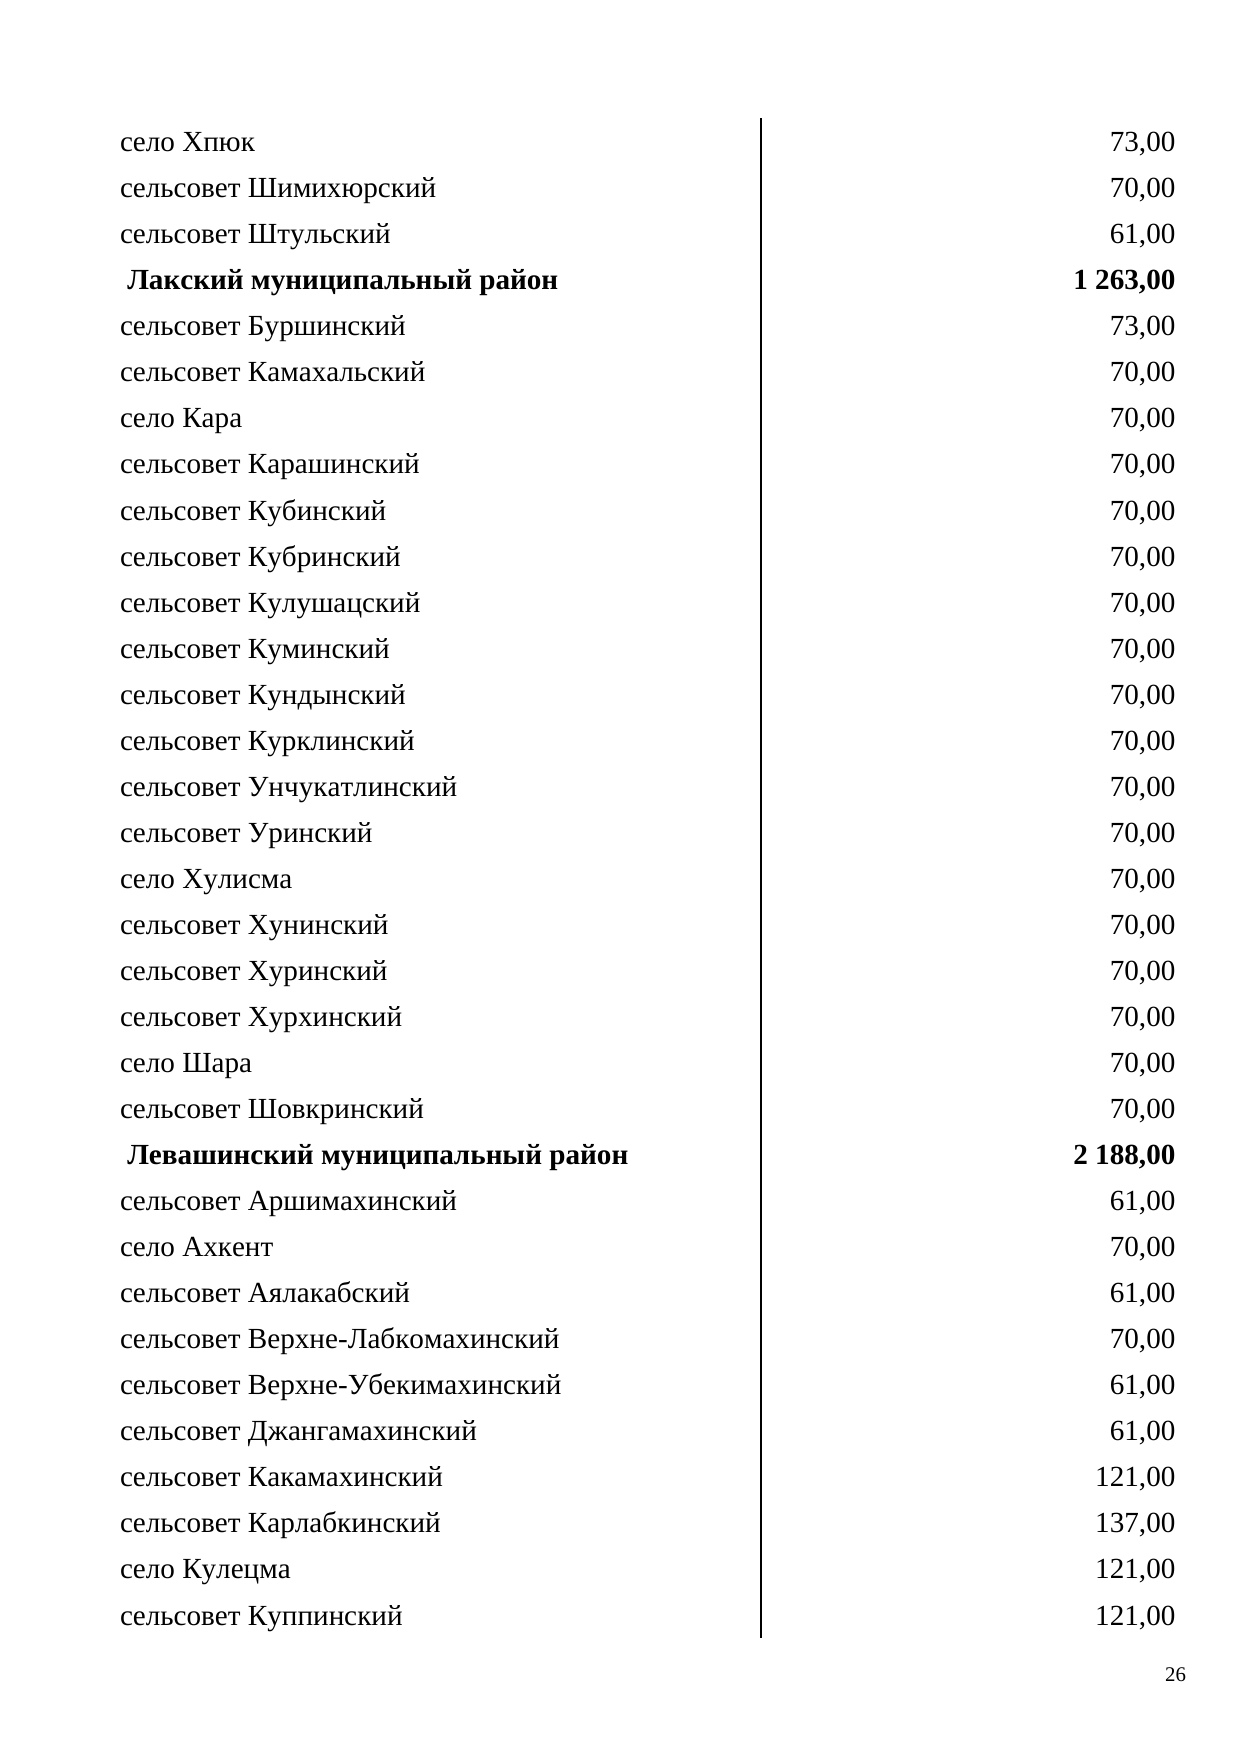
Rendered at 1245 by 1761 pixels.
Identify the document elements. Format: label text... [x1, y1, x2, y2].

table_cell сельсовет Аршимахинский [120, 1177, 760, 1223]
table_cell село Ахкент [120, 1223, 760, 1269]
table_cell 70,00 [762, 671, 1175, 717]
table_cell 70,00 [762, 579, 1175, 624]
table_cell 70,00 [762, 440, 1175, 486]
table_cell 70,00 [762, 486, 1175, 532]
table_cell 121,00 [762, 1453, 1175, 1499]
table_cell сельсовет Хунинский [120, 901, 760, 947]
table_cell сельсовет Хуринский [120, 947, 760, 993]
table_cell 73,00 [762, 302, 1175, 348]
table_cell сельсовет Унчукатлинский [120, 763, 760, 809]
table_cell 1 263,00 [762, 256, 1175, 302]
table_cell сельсовет Шовкринский [120, 1085, 760, 1131]
table_cell 70,00 [762, 533, 1175, 578]
table_cell сельсовет Хурхинский [120, 993, 760, 1039]
table_cell 70,00 [762, 1039, 1175, 1085]
table_cell село Шара [120, 1039, 760, 1085]
table_cell 70,00 [762, 348, 1175, 394]
table_cell 70,00 [762, 763, 1175, 809]
table_cell 61,00 [762, 1269, 1175, 1315]
table_cell Лакский муниципальный район [120, 256, 760, 302]
table_cell сельсовет Какамахинский [120, 1453, 760, 1499]
table_cell сельсовет Куминский [120, 625, 760, 671]
table_cell сельсовет Джангамахинский [120, 1407, 760, 1453]
table_cell 137,00 [762, 1499, 1175, 1545]
table_cell 70,00 [762, 625, 1175, 671]
table_cell 2 188,00 [762, 1131, 1175, 1177]
table_cell 61,00 [762, 210, 1175, 256]
table_cell 70,00 [762, 164, 1175, 210]
table_cell сельсовет Кундынский [120, 671, 760, 717]
table_cell сельсовет Аялакабский [120, 1269, 760, 1315]
table_cell 70,00 [762, 1085, 1175, 1131]
table_cell сельсовет Уринский [120, 809, 760, 855]
table_cell сельсовет Кулушацский [120, 579, 760, 624]
table_cell сельсовет Куппинский [120, 1591, 760, 1637]
table_cell сельсовет Буршинский [120, 302, 760, 348]
table_cell 61,00 [762, 1177, 1175, 1223]
table_cell 70,00 [762, 809, 1175, 855]
table_cell село Хпюк [120, 118, 760, 164]
table_cell 121,00 [762, 1545, 1175, 1591]
table_cell 61,00 [762, 1407, 1175, 1453]
table_cell 121,00 [762, 1591, 1175, 1637]
table_cell Левашинский муниципальный район [120, 1131, 760, 1177]
table_cell 70,00 [762, 993, 1175, 1039]
table_cell сельсовет Верхне-Лабкомахинский [120, 1315, 760, 1361]
table_cell село Кара [120, 394, 760, 440]
table_cell сельсовет Верхне-Убекимахинский [120, 1361, 760, 1407]
table_cell 70,00 [762, 1315, 1175, 1361]
table_cell сельсовет Кубринский [120, 533, 760, 578]
table_cell 70,00 [762, 717, 1175, 763]
table_cell сельсовет Курклинский [120, 717, 760, 763]
table_cell 73,00 [762, 118, 1175, 164]
table_cell сельсовет Шимихюрский [120, 164, 760, 210]
table_cell сельсовет Карашинский [120, 440, 760, 486]
table_cell село Хулисма [120, 855, 760, 901]
table_cell 70,00 [762, 394, 1175, 440]
table_cell село Кулецма [120, 1545, 760, 1591]
table_cell 70,00 [762, 855, 1175, 901]
table_cell сельсовет Кубинский [120, 486, 760, 532]
table_cell сельсовет Штульский [120, 210, 760, 256]
table_cell 61,00 [762, 1361, 1175, 1407]
table_cell 70,00 [762, 901, 1175, 947]
table_cell 70,00 [762, 947, 1175, 993]
table_cell 70,00 [762, 1223, 1175, 1269]
table_cell сельсовет Камахальский [120, 348, 760, 394]
table_cell сельсовет Карлабкинский [120, 1499, 760, 1545]
